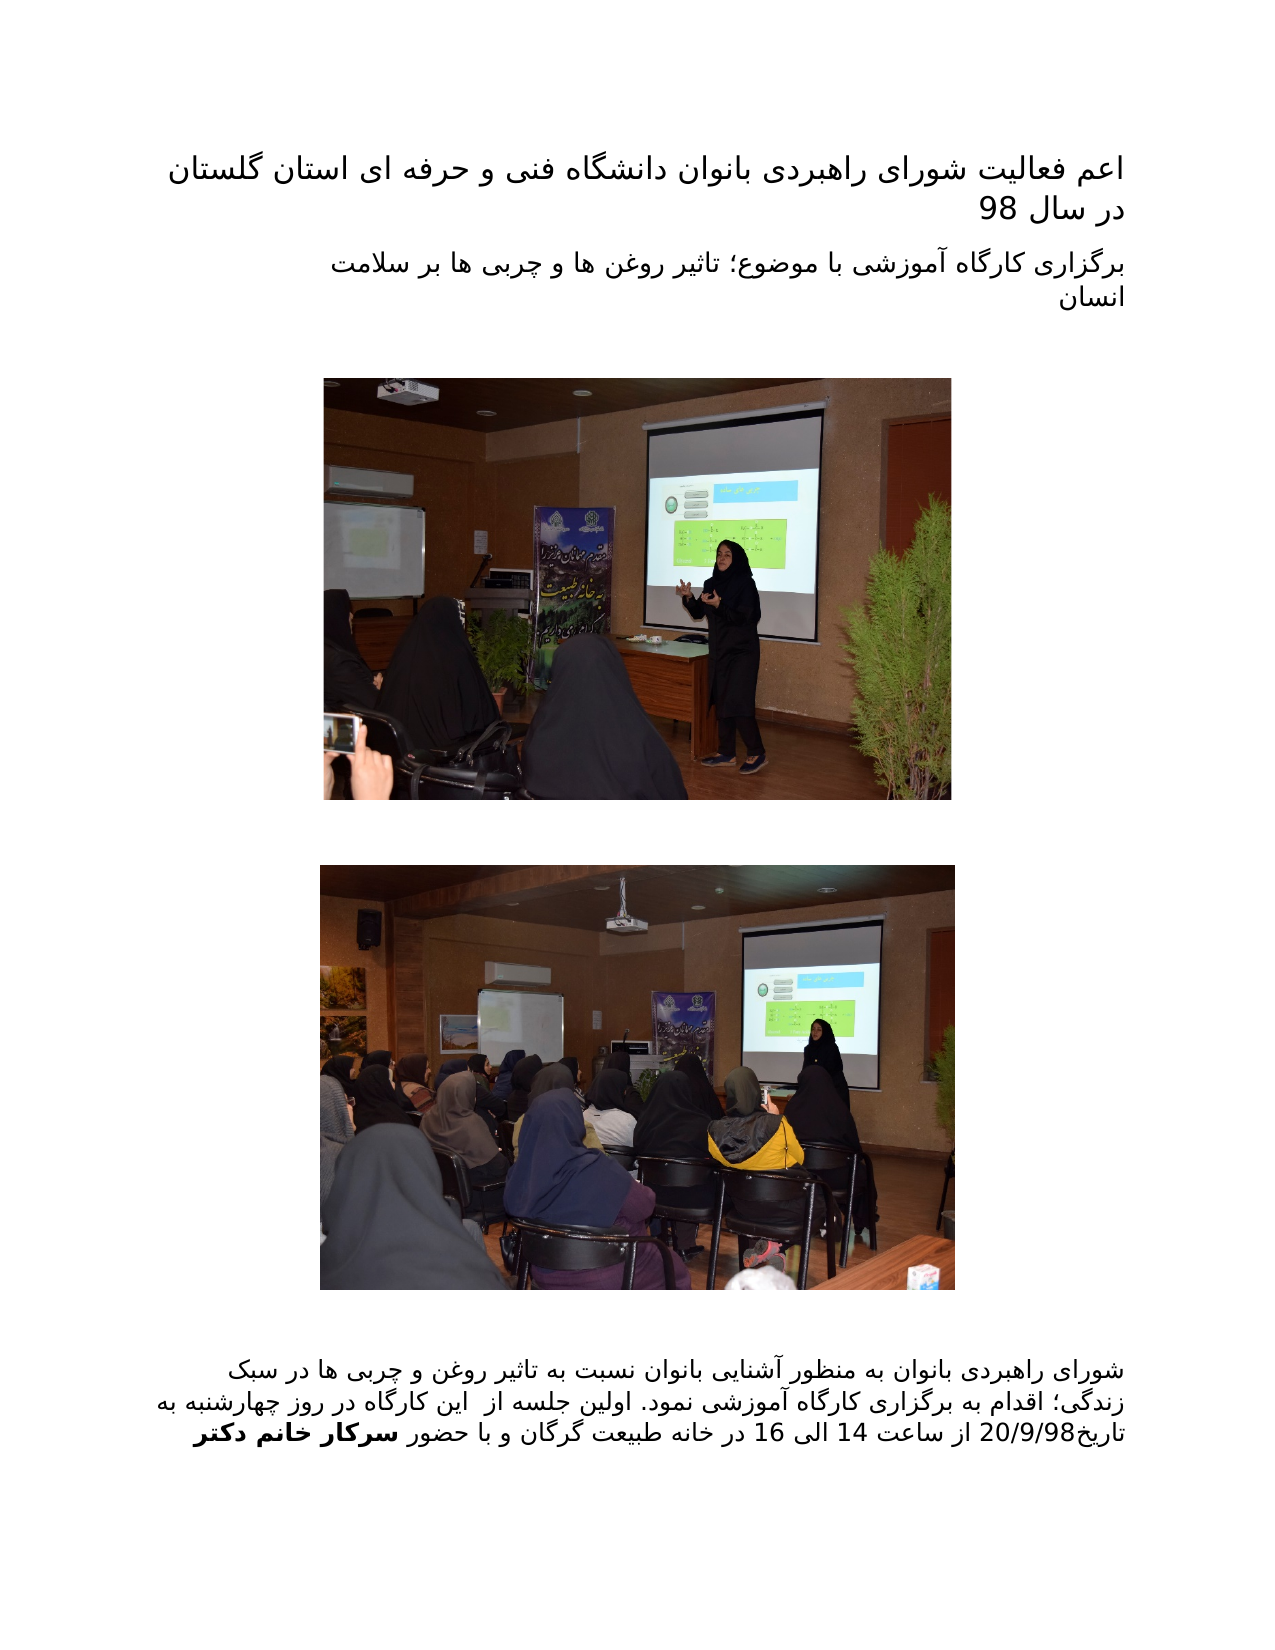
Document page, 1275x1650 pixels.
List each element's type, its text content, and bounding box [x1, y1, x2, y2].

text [150, 1356, 1125, 1448]
picture [323, 378, 952, 800]
picture [320, 865, 955, 1290]
text برگزاری کارگاه‌ آموزشی با موضوع؛ تاثیر روغن ها و چربی ها بر سلامت انسان [300, 247, 1125, 313]
text اعم فعالیت شورای راهبردی بانوان دانشگاه فنی و حرفه ای استان گلستان در سال 98 [150, 150, 1125, 227]
